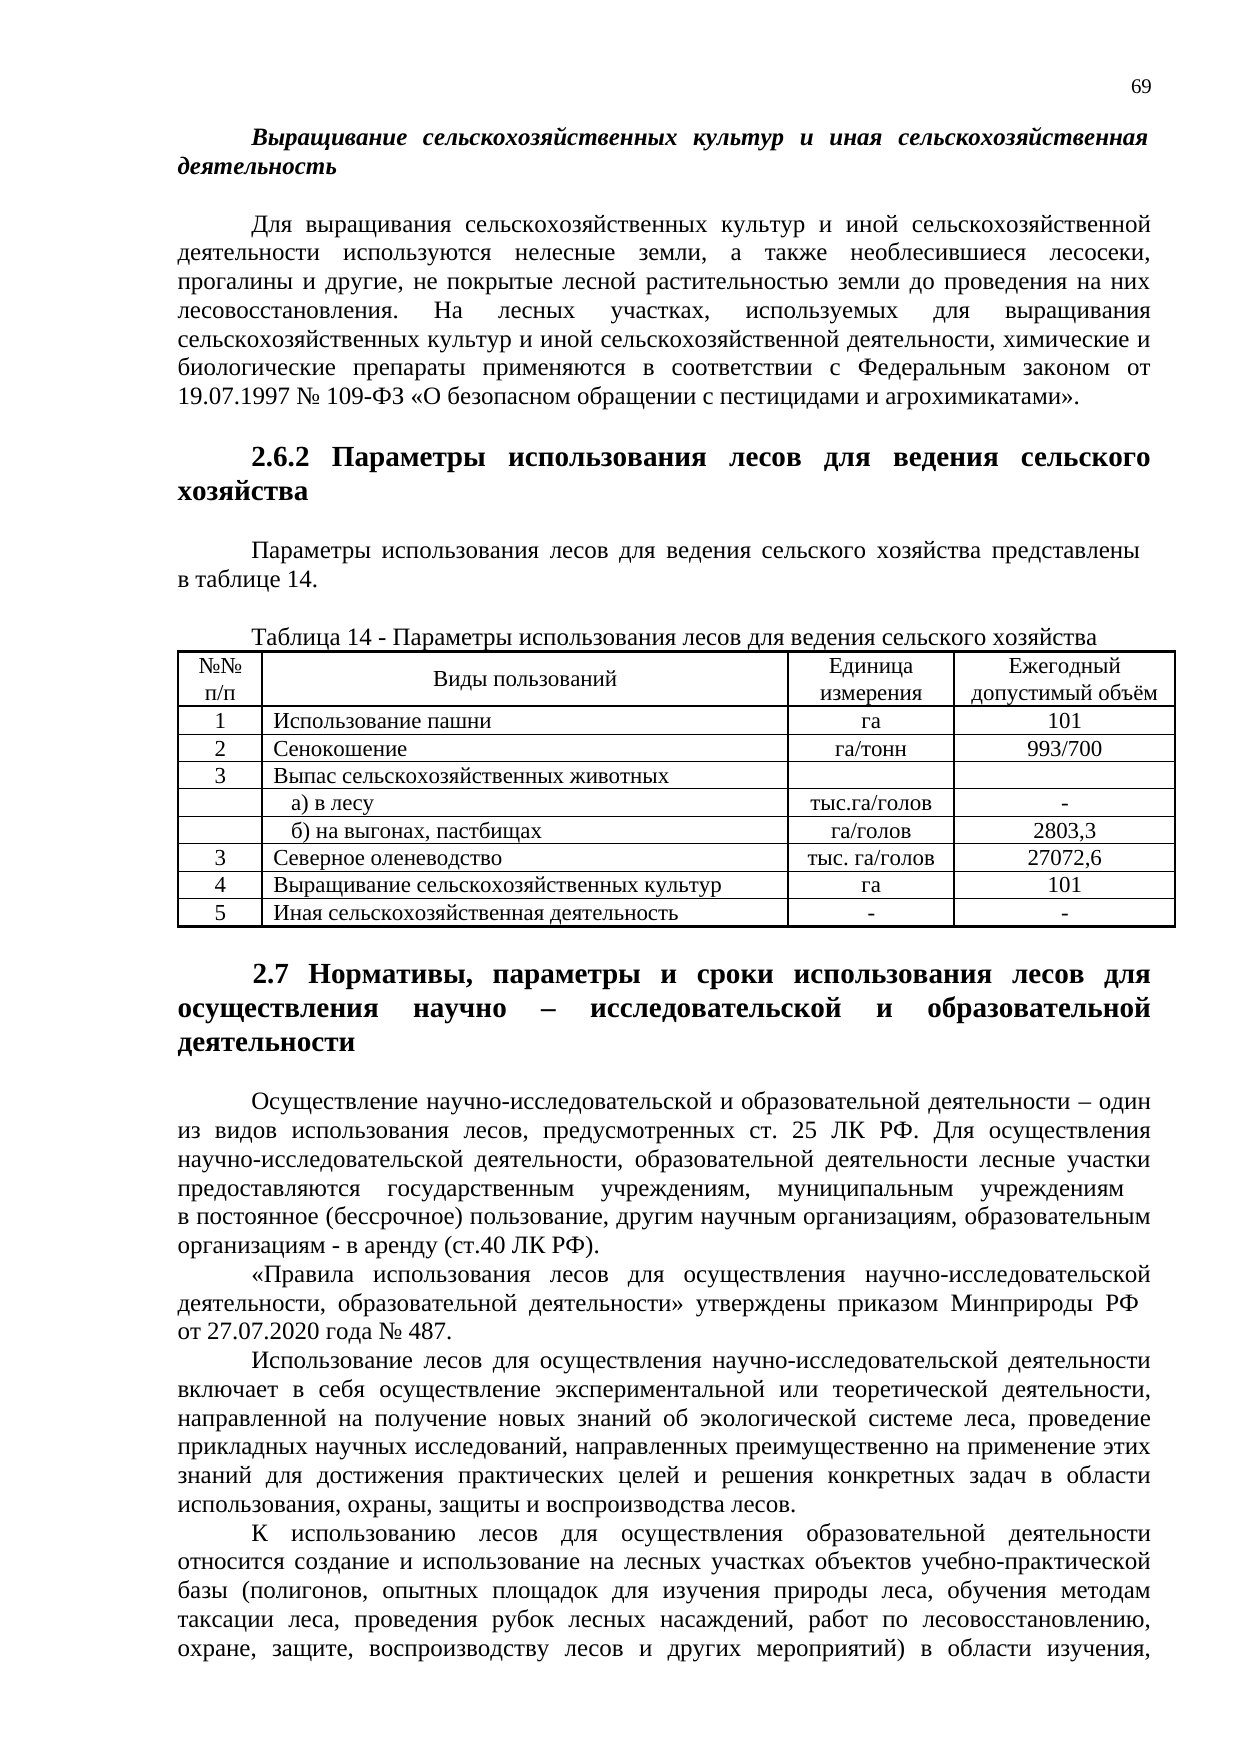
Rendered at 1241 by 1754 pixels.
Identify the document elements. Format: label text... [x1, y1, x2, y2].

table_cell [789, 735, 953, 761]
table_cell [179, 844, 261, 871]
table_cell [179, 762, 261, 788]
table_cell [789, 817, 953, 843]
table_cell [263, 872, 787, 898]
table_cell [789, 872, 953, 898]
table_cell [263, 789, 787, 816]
text Выращивание сельскохозяйственных культур и иная сельскохозяйственная деятельность [177, 122, 1152, 179]
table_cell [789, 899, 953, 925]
text Таблица 14 - Параметры использования лесов для ведения сельского хозяйства [177, 622, 1152, 650]
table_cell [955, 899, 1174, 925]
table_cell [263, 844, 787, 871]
text Использование лесов для осуществления научно-исследовательской деятельности включает в себя осуществление экспериментальной или теоретической деятельности, направленной на получение новых знаний об экологической системе леса, проведение прикладных научных исследований, направленных преимущественно на применение этих знаний для достижения практических целей и решения конкретных задач в области использования, охраны, защиты и воспроизводства лесов. [177, 1345, 1152, 1518]
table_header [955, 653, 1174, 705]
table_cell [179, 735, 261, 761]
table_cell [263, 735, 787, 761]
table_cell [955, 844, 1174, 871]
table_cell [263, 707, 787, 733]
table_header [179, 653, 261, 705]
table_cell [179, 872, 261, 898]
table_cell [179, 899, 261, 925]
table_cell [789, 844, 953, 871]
text 2.6.2 Параметры использования лесов для ведения сельского хозяйства [177, 439, 1152, 506]
text Осуществление научно-исследовательской и образовательной деятельности – один из видов использования лесов, предусмотренных ст. 25 ЛК РФ. Для осуществления научно-исследовательской деятельности, образовательной деятельности лесные участки предоставляются государственным учреждениям, муниципальным учреждениям в постоянное (бессрочное) пользование, другим научным организациям, образовательным организациям - в аренду (ст.40 ЛК РФ). [177, 1086, 1152, 1259]
text 2.7 Нормативы, параметры и сроки использования лесов для осуществления научно – исследовательской и образовательной деятельности [177, 957, 1152, 1057]
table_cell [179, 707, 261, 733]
text «Правила использования лесов для осуществления научно-исследовательской деятельности, образовательной деятельности» утверждены приказом Минприроды РФ от 27.07.2020 года № 487. [177, 1259, 1152, 1345]
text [177, 1518, 1152, 1661]
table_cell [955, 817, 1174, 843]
text Параметры использования лесов для ведения сельского хозяйства представлены в таблице 14. [177, 535, 1152, 593]
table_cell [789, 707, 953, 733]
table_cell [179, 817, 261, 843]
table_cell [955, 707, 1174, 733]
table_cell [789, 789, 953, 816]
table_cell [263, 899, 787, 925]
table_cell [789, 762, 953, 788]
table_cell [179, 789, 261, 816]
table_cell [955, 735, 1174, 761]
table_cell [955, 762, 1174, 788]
text Для выращивания сельскохозяйственных культур и иной сельскохозяйственной деятельности используются нелесные земли, а также необлесившиеся лесосеки, прогалины и другие, не покрытые лесной растительностью земли до проведения на них лесовосстановления. На лесных участках, используемых для выращивания сельскохозяйственных культур и иной сельскохозяйственной деятельности, химические и биологические препараты применяются в соответствии с Федеральным законом от 19.07.1997 № 109-ФЗ «О безопасном обращении с пестицидами и агрохимикатами». [177, 209, 1152, 410]
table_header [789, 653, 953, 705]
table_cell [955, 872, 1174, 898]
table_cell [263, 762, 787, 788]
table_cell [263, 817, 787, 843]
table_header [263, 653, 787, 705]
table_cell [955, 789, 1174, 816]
